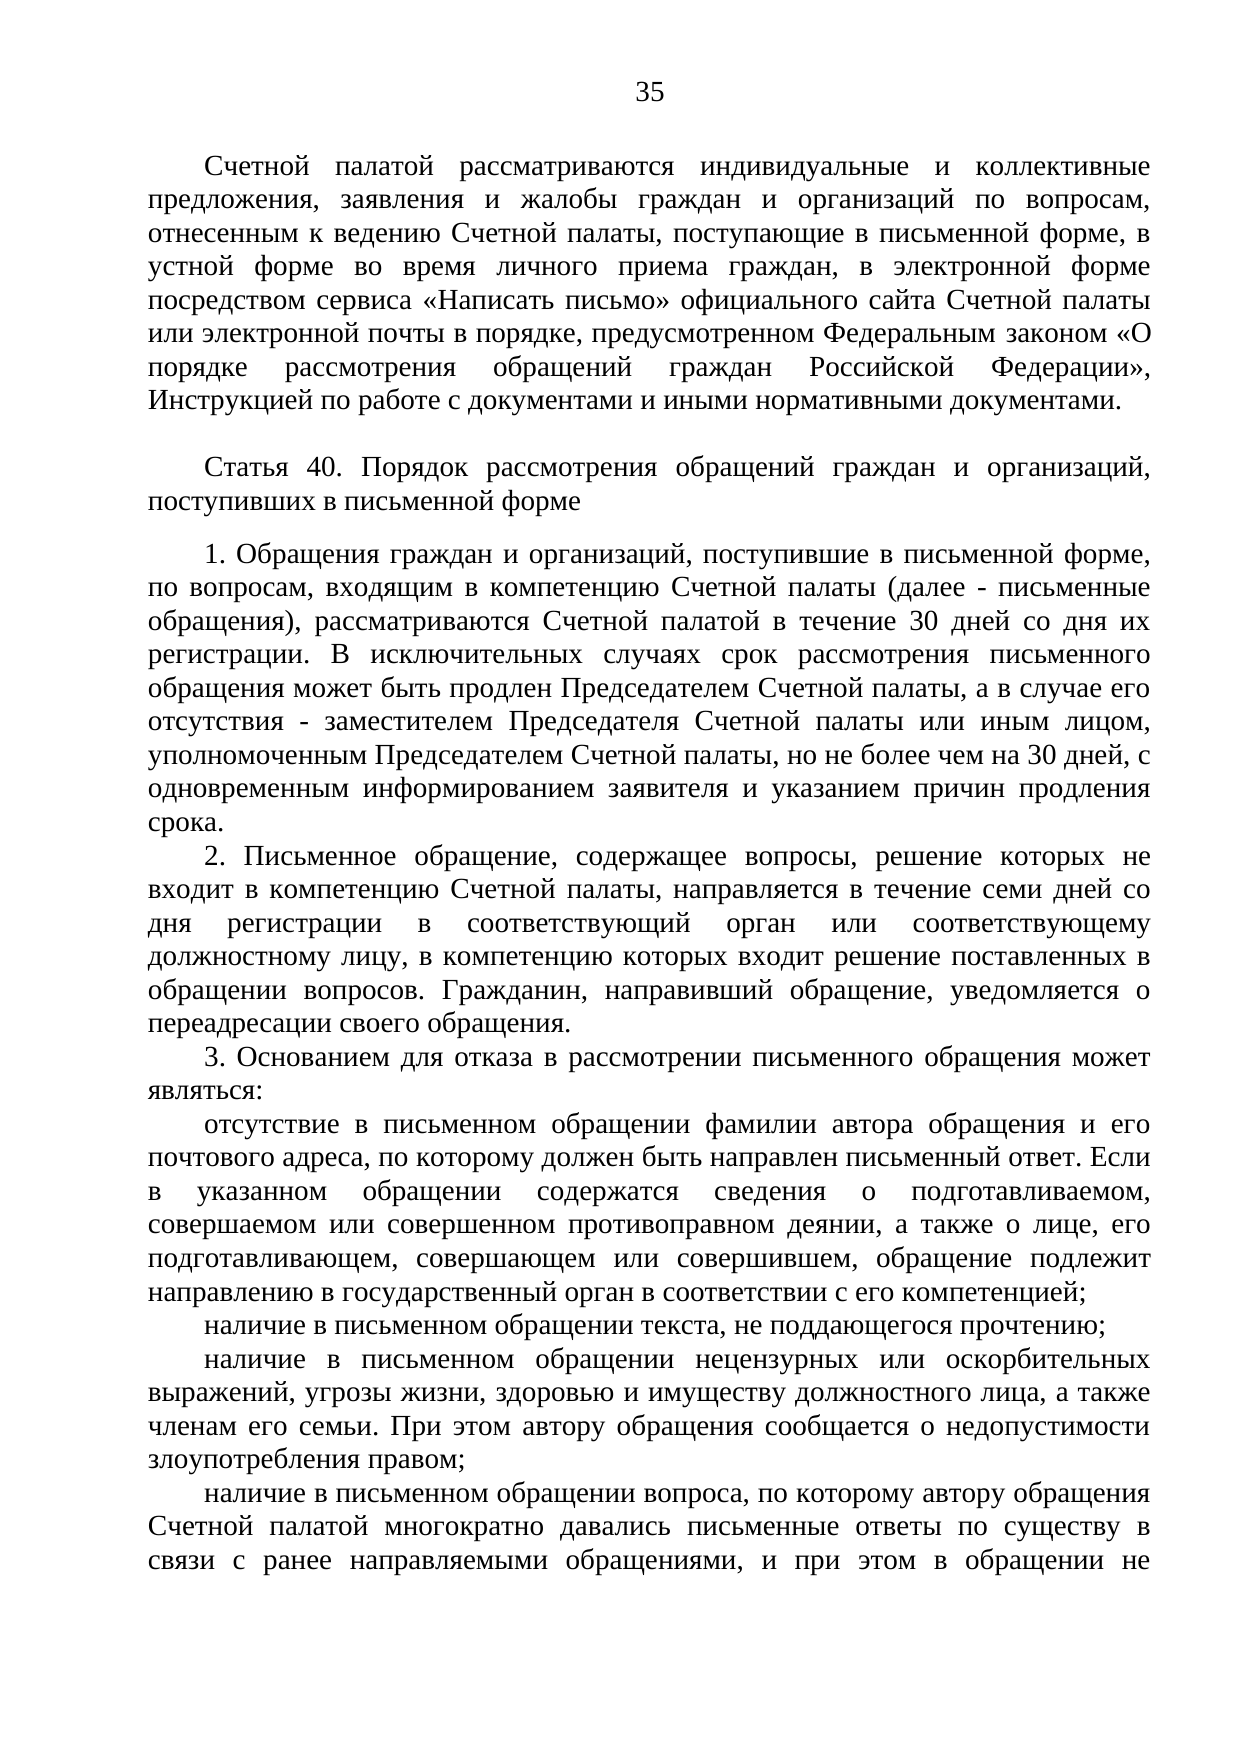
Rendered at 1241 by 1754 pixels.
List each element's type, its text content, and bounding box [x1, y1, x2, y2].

text наличие в письменном обращении нецензурных или оскорбительных выражений, угрозы жизни, здоровью и имуществу должностного лица, а также членам его семьи. При этом автору обращения сообщается о недопустимости злоупотребления правом; [148, 1341, 1152, 1475]
text 1. Обращения граждан и организаций, поступившие в письменной форме, по вопросам, входящим в компетенцию Счетной палаты (далее - письменные обращения), рассматриваются Счетной палатой в течение 30 дней со дня их регистрации. В исключительных случаях срок рассмотрения письменного обращения может быть продлен Председателем Счетной палаты, а в случае его отсутствия - заместителем Председателя Счетной палаты или иным лицом, уполномоченным Председателем Счетной палаты, но не более чем на 30 дней, с одновременным информированием заявителя и указанием причин продления срока. [148, 536, 1152, 838]
text отсутствие в письменном обращении фамилии автора обращения и его почтового адреса, по которому должен быть направлен письменный ответ. Если в указанном обращении содержатся сведения о подготавливаемом, совершаемом или совершенном противоправном деянии, а также о лице, его подготавливающем, совершающем или совершившем, обращение подлежит направлению в государственный орган в соответствии с его компетенцией; [148, 1106, 1152, 1307]
text наличие в письменном обращении текста, не поддающегося прочтению; [148, 1307, 1152, 1341]
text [148, 1475, 1152, 1576]
text 2. Письменное обращение, содержащее вопросы, решение которых не входит в компетенцию Счетной палаты, направляется в течение семи дней со дня регистрации в соответствующий орган или соответствующему должностному лицу, в компетенцию которых входит решение поставленных в обращении вопросов. Гражданин, направивший обращение, уведомляется о переадресации своего обращения. [148, 838, 1152, 1039]
text 3. Основанием для отказа в рассмотрении письменного обращения может являться: [148, 1039, 1152, 1106]
text Счетной палатой рассматриваются индивидуальные и коллективные предложения, заявления и жалобы граждан и организаций по вопросам, отнесенным к ведению Счетной палаты, поступающие в письменной форме, в устной форме во время личного приема граждан, в электронной форме посредством сервиса «Написать письмо» официального сайта Счетной палаты или электронной почты в порядке, предусмотренном Федеральным законом «О порядке рассмотрения обращений граждан Российской Федерации», Инструкцией по работе с документами и иными нормативными документами. [148, 148, 1152, 416]
text Статья 40. Порядок рассмотрения обращений граждан и организаций, поступивших в письменной форме [148, 449, 1152, 517]
